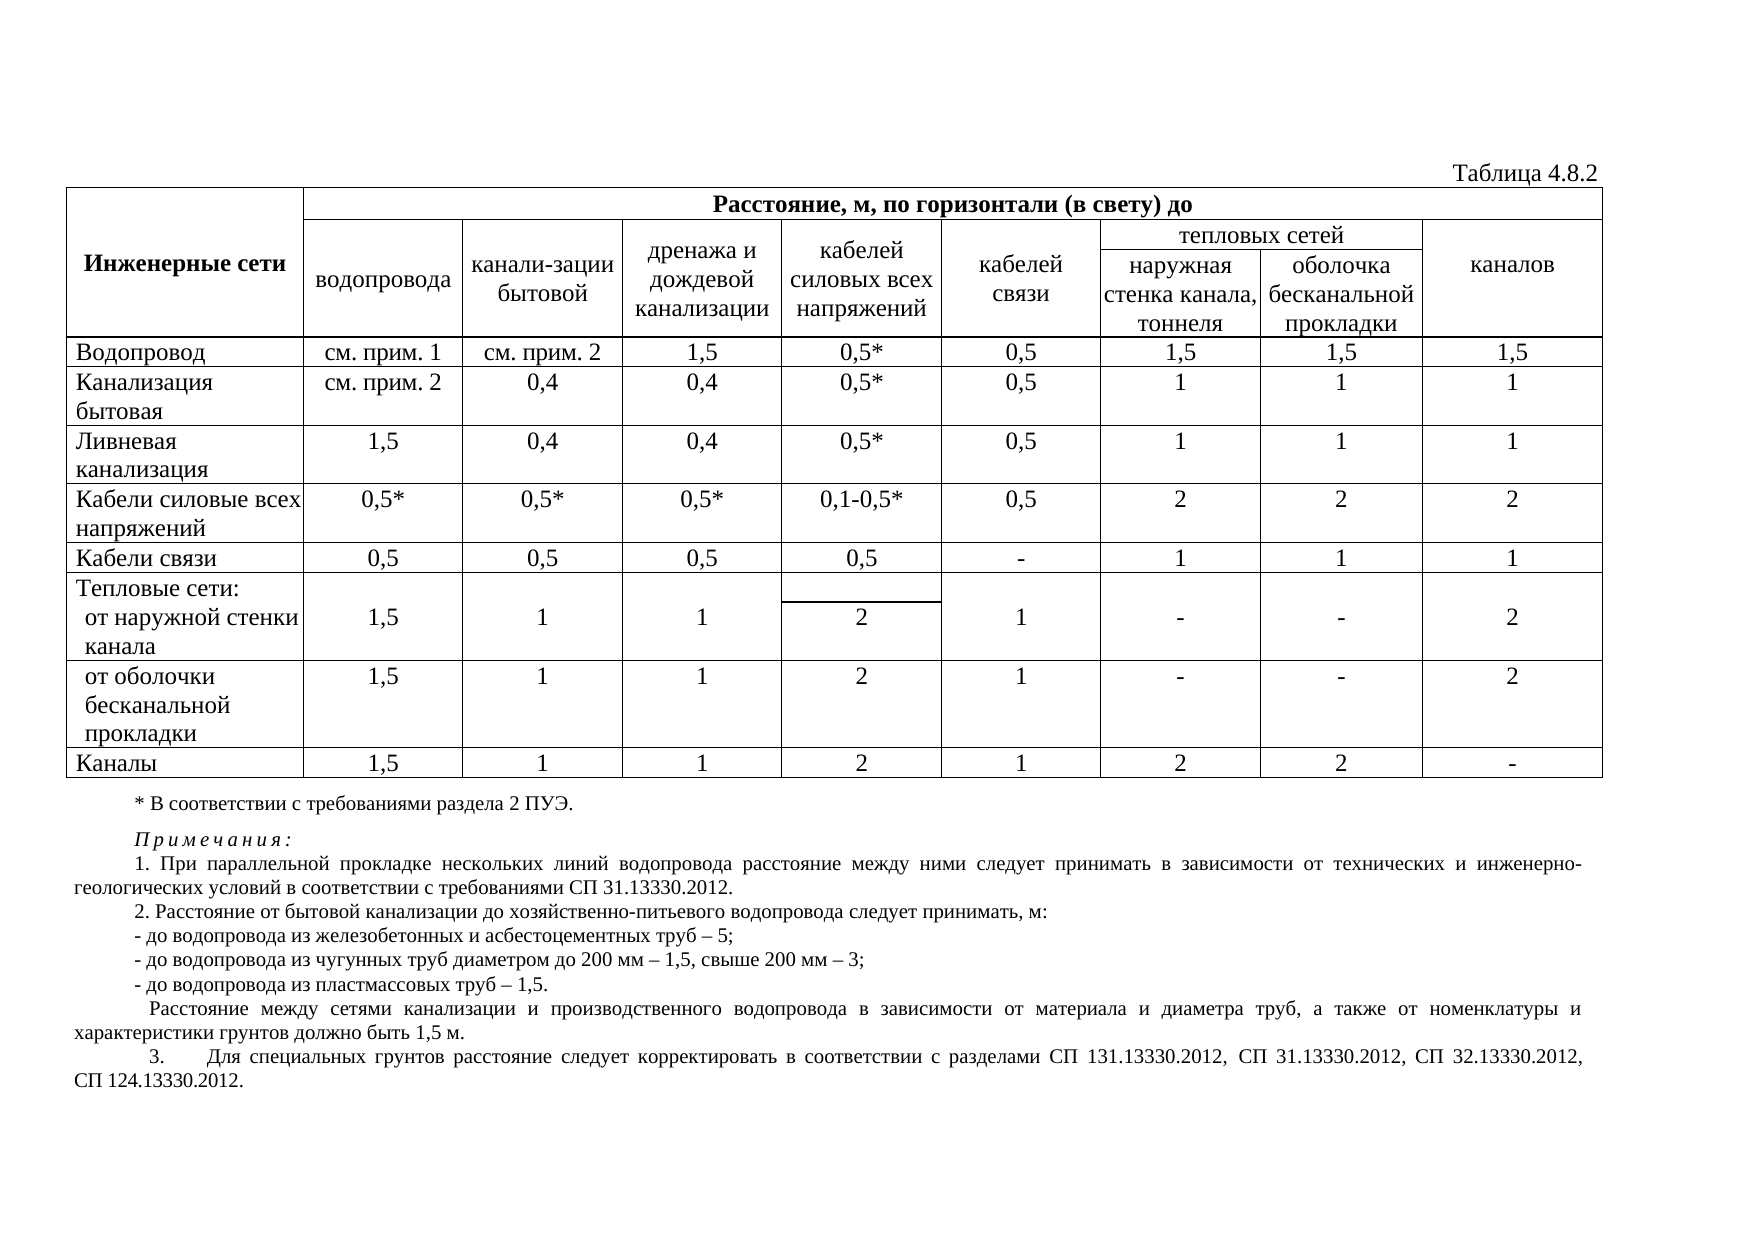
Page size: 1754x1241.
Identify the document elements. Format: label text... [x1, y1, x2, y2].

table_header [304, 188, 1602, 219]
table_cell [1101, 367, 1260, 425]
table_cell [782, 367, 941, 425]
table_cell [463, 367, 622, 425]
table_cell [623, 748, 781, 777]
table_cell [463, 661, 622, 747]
text 1. При параллельной прокладке нескольких линий водопровода расстояние между ними следует принимать в зависимости от технических и инженерно-геологических условий в соответствии с требованиями СП 31.13330.2012. [74, 851, 1583, 899]
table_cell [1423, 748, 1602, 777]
text Расстояние между сетями канализации и производственного водопровода в зависимости от материала и диаметра труб, а также от номенклатуры и характеристики грунтов должно быть 1,5 м. [74, 996, 1583, 1044]
text Таблица 4.8.2 [59, 158, 1598, 187]
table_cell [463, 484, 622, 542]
text * В соответствии с требованиями раздела 2 ПУЭ. [59, 791, 1583, 814]
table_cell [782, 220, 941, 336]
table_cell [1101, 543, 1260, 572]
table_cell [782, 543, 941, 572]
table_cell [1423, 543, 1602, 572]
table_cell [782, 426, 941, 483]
list Для специальных грунтов расстояние следует корректировать в соответствии с разделами СП 131.13330.2012, СП 31.13330.2012, СП 32.13330.2012, СП 124.13330.2012. [74, 1044, 1583, 1092]
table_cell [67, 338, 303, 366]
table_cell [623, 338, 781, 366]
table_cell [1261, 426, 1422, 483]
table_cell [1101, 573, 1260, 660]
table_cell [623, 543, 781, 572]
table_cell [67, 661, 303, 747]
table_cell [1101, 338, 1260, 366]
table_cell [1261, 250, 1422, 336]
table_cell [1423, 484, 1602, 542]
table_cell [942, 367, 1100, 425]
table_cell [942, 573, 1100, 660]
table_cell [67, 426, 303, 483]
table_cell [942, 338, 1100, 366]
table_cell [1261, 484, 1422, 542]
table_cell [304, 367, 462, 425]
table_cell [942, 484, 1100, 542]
text 2. Расстояние от бытовой канализации до хозяйственно-питьевого водопровода следует принимать, м: [59, 899, 1583, 923]
text - до водопровода из пластмассовых труб – 1,5. [59, 971, 1583, 996]
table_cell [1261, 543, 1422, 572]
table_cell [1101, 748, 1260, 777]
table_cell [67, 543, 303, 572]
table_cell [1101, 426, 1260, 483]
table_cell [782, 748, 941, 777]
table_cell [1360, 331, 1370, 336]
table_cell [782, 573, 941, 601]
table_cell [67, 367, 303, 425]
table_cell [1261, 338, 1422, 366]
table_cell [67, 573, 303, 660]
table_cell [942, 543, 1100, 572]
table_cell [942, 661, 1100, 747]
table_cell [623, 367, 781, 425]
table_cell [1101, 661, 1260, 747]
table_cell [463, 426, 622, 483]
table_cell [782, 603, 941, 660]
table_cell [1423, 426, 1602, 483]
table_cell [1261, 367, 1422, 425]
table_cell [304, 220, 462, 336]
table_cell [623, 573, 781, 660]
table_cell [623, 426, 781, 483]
text - до водопровода из чугунных труб диаметром до 200 мм – 1,5, свыше 200 мм – 3; [59, 947, 1583, 971]
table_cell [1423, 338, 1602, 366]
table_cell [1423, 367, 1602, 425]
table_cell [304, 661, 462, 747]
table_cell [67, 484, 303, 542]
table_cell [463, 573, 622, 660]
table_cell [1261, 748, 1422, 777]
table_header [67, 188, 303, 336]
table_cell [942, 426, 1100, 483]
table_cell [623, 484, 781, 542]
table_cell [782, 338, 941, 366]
text Примечания: [59, 827, 1583, 851]
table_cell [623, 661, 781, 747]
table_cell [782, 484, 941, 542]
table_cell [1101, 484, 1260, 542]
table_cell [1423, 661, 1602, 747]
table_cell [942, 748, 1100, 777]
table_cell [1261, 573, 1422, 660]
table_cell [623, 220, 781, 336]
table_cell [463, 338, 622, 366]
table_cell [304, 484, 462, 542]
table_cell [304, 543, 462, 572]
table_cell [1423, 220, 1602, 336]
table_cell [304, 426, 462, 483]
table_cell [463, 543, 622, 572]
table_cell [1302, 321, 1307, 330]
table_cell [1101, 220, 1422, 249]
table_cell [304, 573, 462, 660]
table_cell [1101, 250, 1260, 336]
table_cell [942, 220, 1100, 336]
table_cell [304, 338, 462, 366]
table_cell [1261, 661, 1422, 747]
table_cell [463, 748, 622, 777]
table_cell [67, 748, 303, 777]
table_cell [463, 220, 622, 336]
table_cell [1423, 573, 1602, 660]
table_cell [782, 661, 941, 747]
text - до водопровода из железобетонных и асбестоцементных труб – 5; [59, 923, 1583, 947]
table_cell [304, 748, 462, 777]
